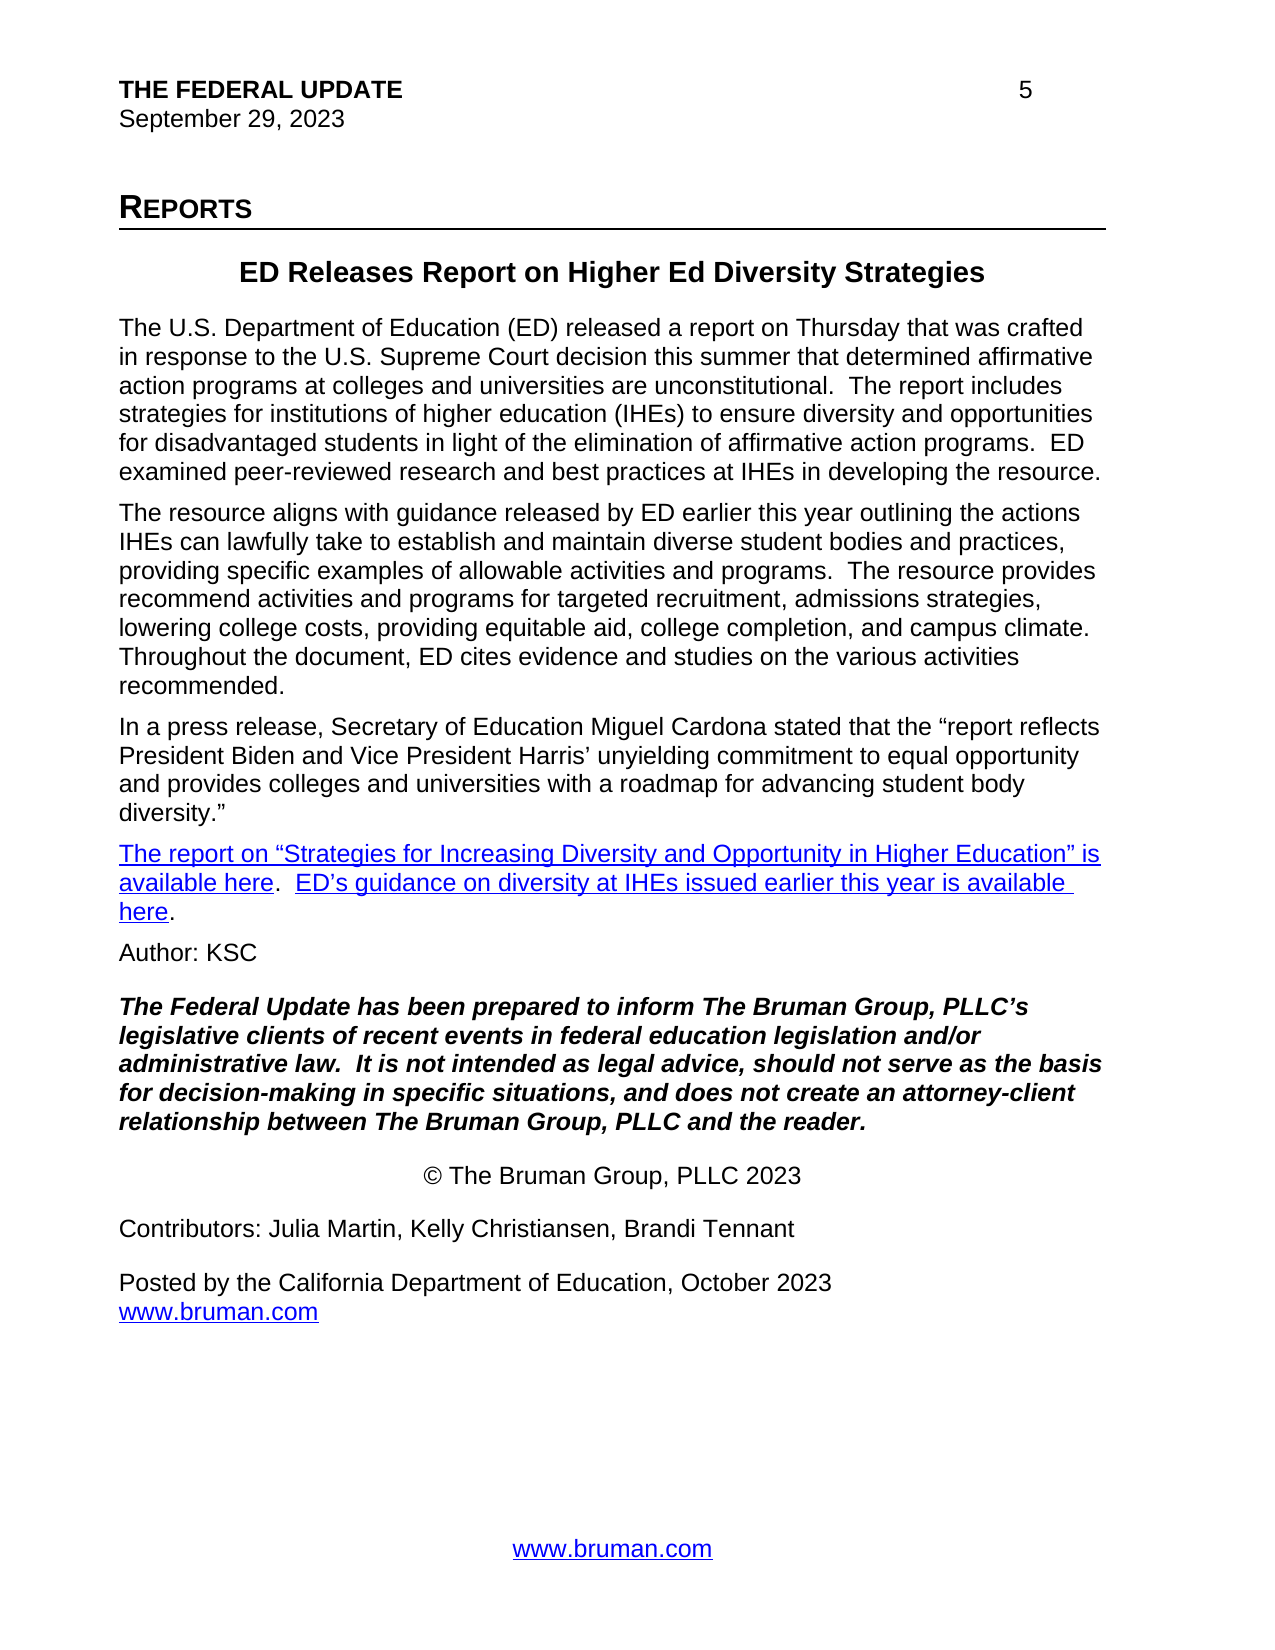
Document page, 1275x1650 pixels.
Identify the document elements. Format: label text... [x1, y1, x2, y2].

text In a press release, Secretary of Education Miguel Cardona stated that the “report reflects President Biden and Vice President Harris’ unyielding commitment to equal opportunity and provides colleges and universities with a roadmap for advancing student body diversity.” [118, 712, 1106, 827]
text Contributors: Julia Martin, Kelly Christiansen, Brandi Tennant [118, 1214, 1106, 1243]
text Posted by the California Department of Education, October 2023 www.bruman.com [118, 1268, 1106, 1326]
subtitle ED Releases Report on Higher Ed Diversity Strategies [118, 254, 1106, 288]
text © The Bruman Group, PLLC 2023 [118, 1161, 1106, 1189]
text The U.S. Department of Education (ED) released a report on Thursday that was crafted in response to the U.S. Supreme Court decision this summer that determined affirmative action programs at colleges and universities are unconstitutional. The report includes strategies for institutions of higher education (IHEs) to ensure diversity and opportunities for disadvantaged students in light of the elimination of affirmative action programs. ED examined peer-reviewed research and best practices at IHEs in developing the resource. [118, 313, 1106, 486]
text Author: KSC [118, 938, 1106, 967]
text The resource aligns with guidance released by ED earlier this year outlining the actions IHEs can lawfully take to establish and maintain diverse student bodies and practices, providing specific examples of allowable activities and programs. The resource provides recommend activities and programs for targeted recruitment, admissions strategies, lowering college costs, providing equitable aid, college completion, and campus climate. Throughout the document, ED cites evidence and studies on the various activities recommended. [118, 498, 1106, 699]
text The Federal Update has been prepared to inform The Bruman Group, PLLC’s legislative clients of recent events in federal education legislation and/or administrative law. It is not intended as legal advice, should not serve as the basis for decision-making in specific situations, and does not create an attorney-client relationship between The Bruman Group, PLLC and the reader. [118, 992, 1106, 1136]
text The report on “Strategies for Increasing Diversity and Opportunity in Higher Education” is available here. ED’s guidance on diversity at IHEs issued earlier this year is available here. [118, 839, 1106, 926]
subtitle Reports [118, 187, 1106, 229]
